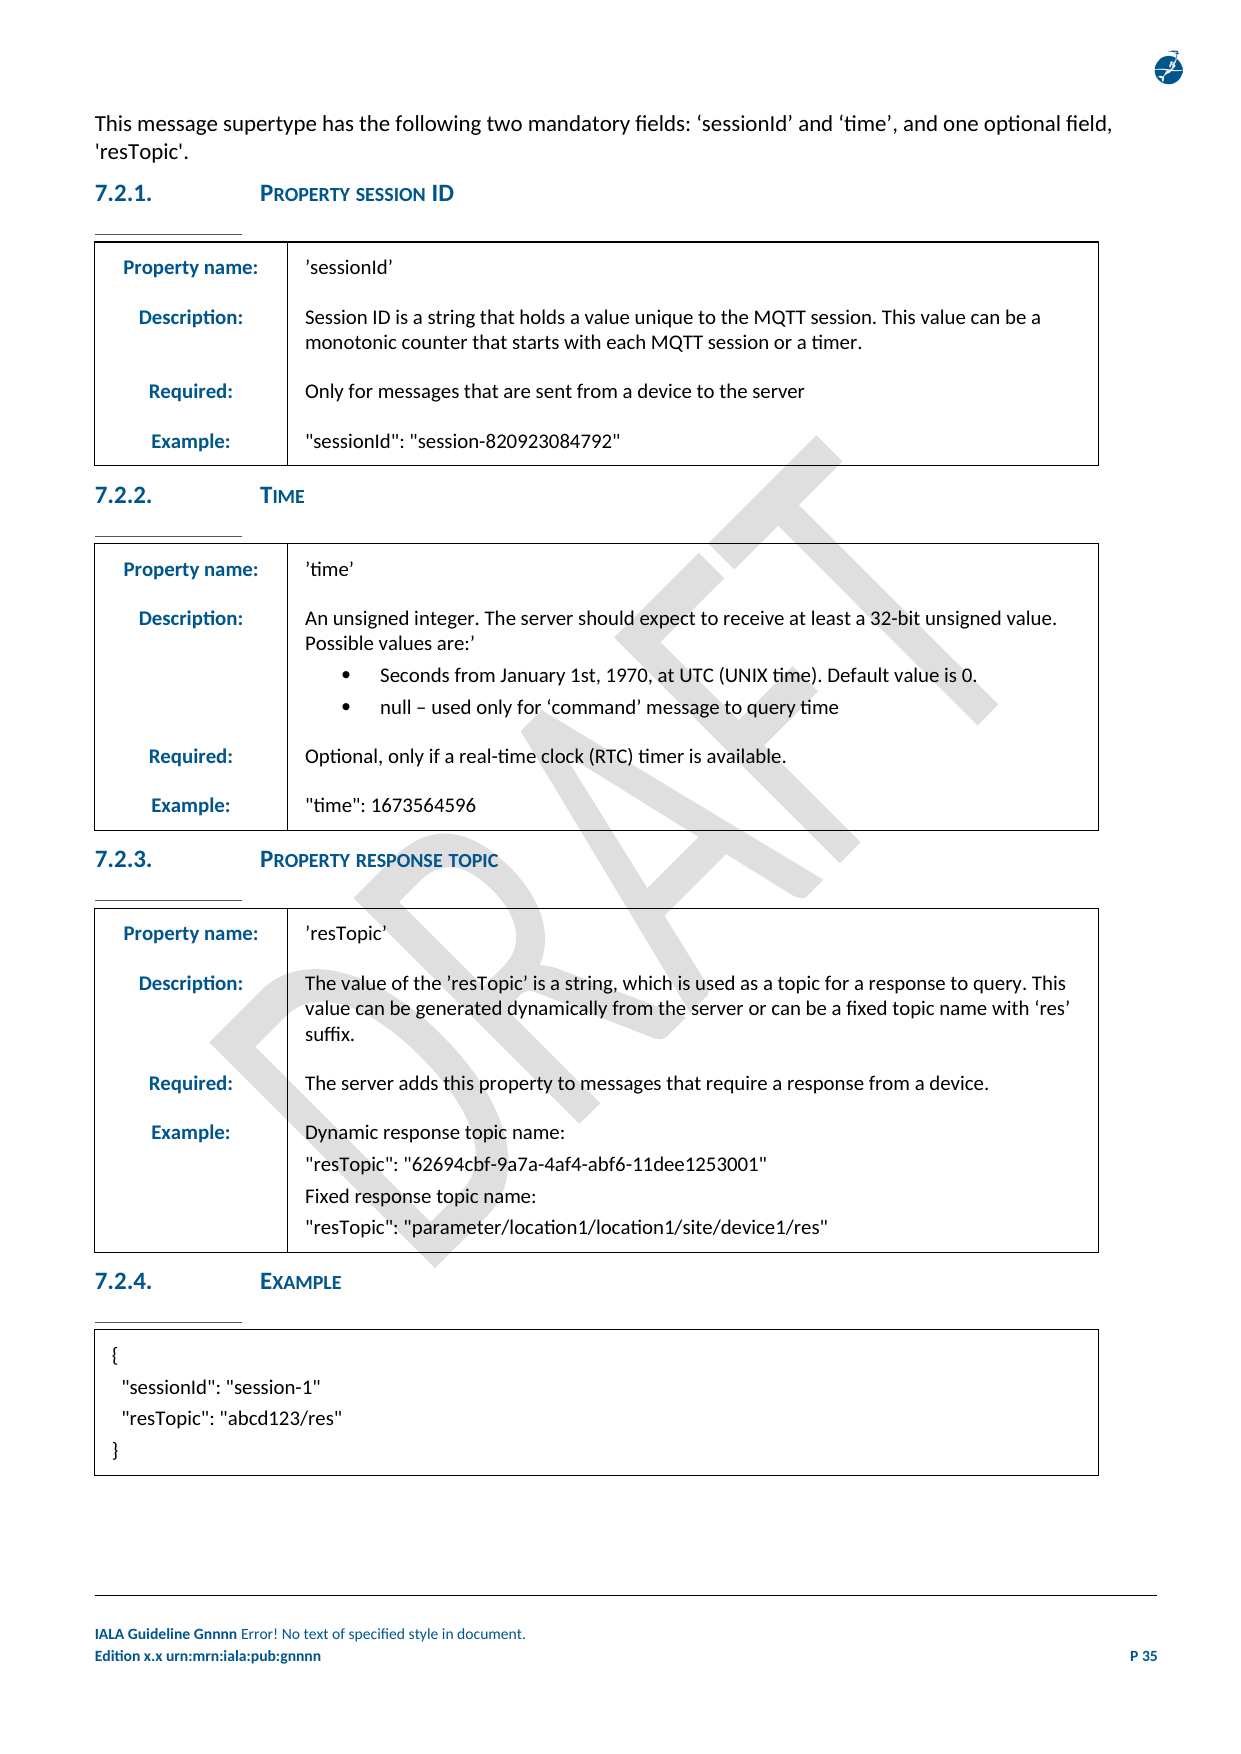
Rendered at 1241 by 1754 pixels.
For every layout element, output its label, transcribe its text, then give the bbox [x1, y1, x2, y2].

text Example [94, 1265, 1157, 1296]
table_cell Example: [95, 416, 287, 465]
table_cell Required: [95, 1058, 287, 1107]
table_header ’resTopic’ [288, 909, 1098, 958]
table_cell The server adds this property to messages that require a response from a device. [288, 1058, 1098, 1107]
table_cell Description: [95, 958, 287, 1058]
table_header Property name: [95, 544, 287, 593]
table_cell Session ID is a string that holds a value unique to the MQTT session. This value can be a monotonic counter that starts with each MQTT session or a timer. [288, 292, 1098, 367]
table_header Property name: [95, 243, 287, 292]
text Property session ID [94, 178, 1157, 208]
table_header Property name: [95, 909, 287, 958]
text Time [94, 479, 1157, 509]
text This message supertype has the following two mandatory fields: ‘sessionId’ and ‘time’, and one optional field, 'resTopic'. [94, 109, 1157, 165]
table_cell Example: [95, 1108, 287, 1252]
table_cell Optional, only if a real-time clock (RTC) timer is available. [288, 731, 1098, 781]
table_header ’time’ [288, 544, 1098, 593]
table_cell An unsigned integer. The server should expect to receive at least a 32-bit unsigned value. Possible values are:’ Seconds from January 1st, 1970, at UTC (UNIX time). Default value is 0. null – used only for ‘command’ message to query time [288, 593, 1098, 731]
table_cell Required: [95, 367, 287, 416]
table_cell "sessionId": "session-820923084792" [288, 416, 1098, 465]
table_cell Description: [95, 292, 287, 367]
table_header ’sessionId’ [288, 243, 1098, 292]
table_cell Dynamic response topic name: "resTopic": "62694cbf-9a7a-4af4-abf6-11dee1253001" Fixed response topic name: "resTopic": "parameter/location1/location1/site/device1/res" [288, 1108, 1098, 1252]
picture [1123, 0, 1241, 119]
table_cell Description: [95, 593, 287, 731]
table_cell The value of the ’resTopic’ is a string, which is used as a topic for a response to query. This value can be generated dynamically from the server or can be a fixed topic name with ‘res’ suffix. [288, 958, 1098, 1058]
table_cell "time": 1673564596 [288, 781, 1098, 830]
table_cell Example: [95, 781, 287, 830]
table_header { "sessionId": "session-1" "resTopic": "abcd123/res" } [95, 1330, 1098, 1475]
table_cell Required: [95, 731, 287, 781]
text Property response topic [94, 844, 1157, 874]
table_cell Only for messages that are sent from a device to the server [288, 367, 1098, 416]
